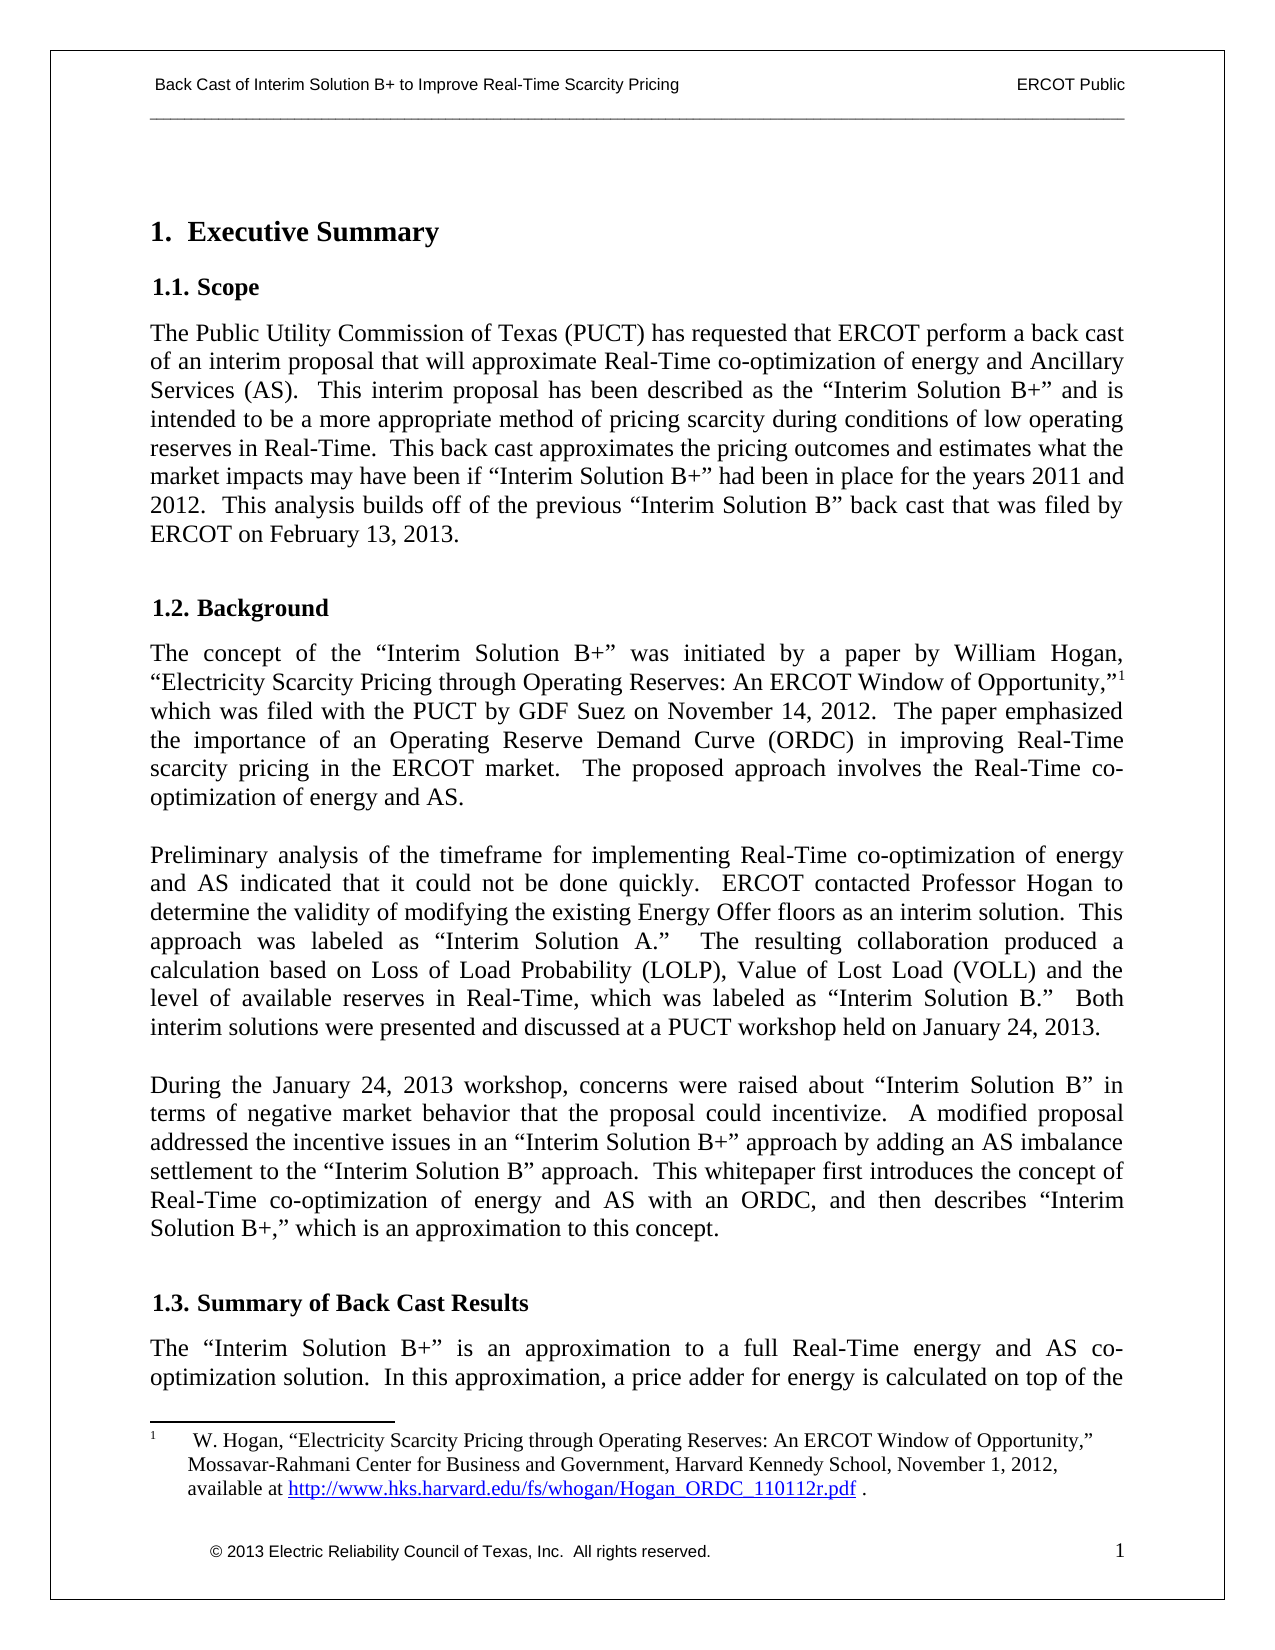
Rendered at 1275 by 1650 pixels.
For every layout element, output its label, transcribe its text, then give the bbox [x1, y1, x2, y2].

text The Public Utility Commission of Texas (PUCT) has requested that ERCOT perform a back cast of an interim proposal that will approximate Real-Time co-optimization of energy and Ancillary Services (AS). This interim proposal has been described as the “Interim Solution B+” and is intended to be a more appropriate method of pricing scarcity during conditions of low operating reserves in Real-Time. This back cast approximates the pricing outcomes and estimates what the market impacts may have been if “Interim Solution B+” had been in place for the years 2011 and 2012. This analysis builds off of the previous “Interim Solution B” back cast that was filed by ERCOT on February 13, 2013. [150, 318, 1125, 548]
subtitle Background [152, 593, 1125, 622]
subtitle Executive Summary [150, 214, 1125, 247]
text During the January 24, 2013 workshop, concerns were raised about “Interim Solution B” in terms of negative market behavior that the proposal could incentivize. A modified proposal addressed the incentive issues in an “Interim Solution B+” approach by adding an AS imbalance settlement to the “Interim Solution B” approach. This whitepaper first introduces the concept of Real-Time co-optimization of energy and AS with an ORDC, and then describes “Interim Solution B+,” which is an approximation to this concept. [150, 1070, 1125, 1242]
text Preliminary analysis of the timeframe for implementing Real-Time co-optimization of energy and AS indicated that it could not be done quickly. ERCOT contacted Professor Hogan to determine the validity of modifying the existing Energy Offer floors as an interim solution. This approach was labeled as “Interim Solution A.” The resulting collaboration produced a calculation based on Loss of Load Probability (LOLP), Value of Lost Load (VOLL) and the level of available reserves in Real-Time, which was labeled as “Interim Solution B.” Both interim solutions were presented and discussed at a PUCT workshop held on January 24, 2013. [150, 840, 1125, 1041]
subtitle Summary of Back Cast Results [152, 1288, 1125, 1316]
subtitle Scope [152, 272, 1125, 301]
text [150, 1333, 1125, 1391]
text The concept of the “Interim Solution B+” was initiated by a paper by William Hogan, “Electricity Scarcity Pricing through Operating Reserves: An ERCOT Window of Opportunity,” which was filed with the PUCT by GDF Suez on November 14, 2012. The paper emphasized the importance of an Operating Reserve Demand Curve (ORDC) in improving Real-Time scarcity pricing in the ERCOT market. The proposed approach involves the Real-Time co-optimization of energy and AS. [150, 638, 1125, 811]
